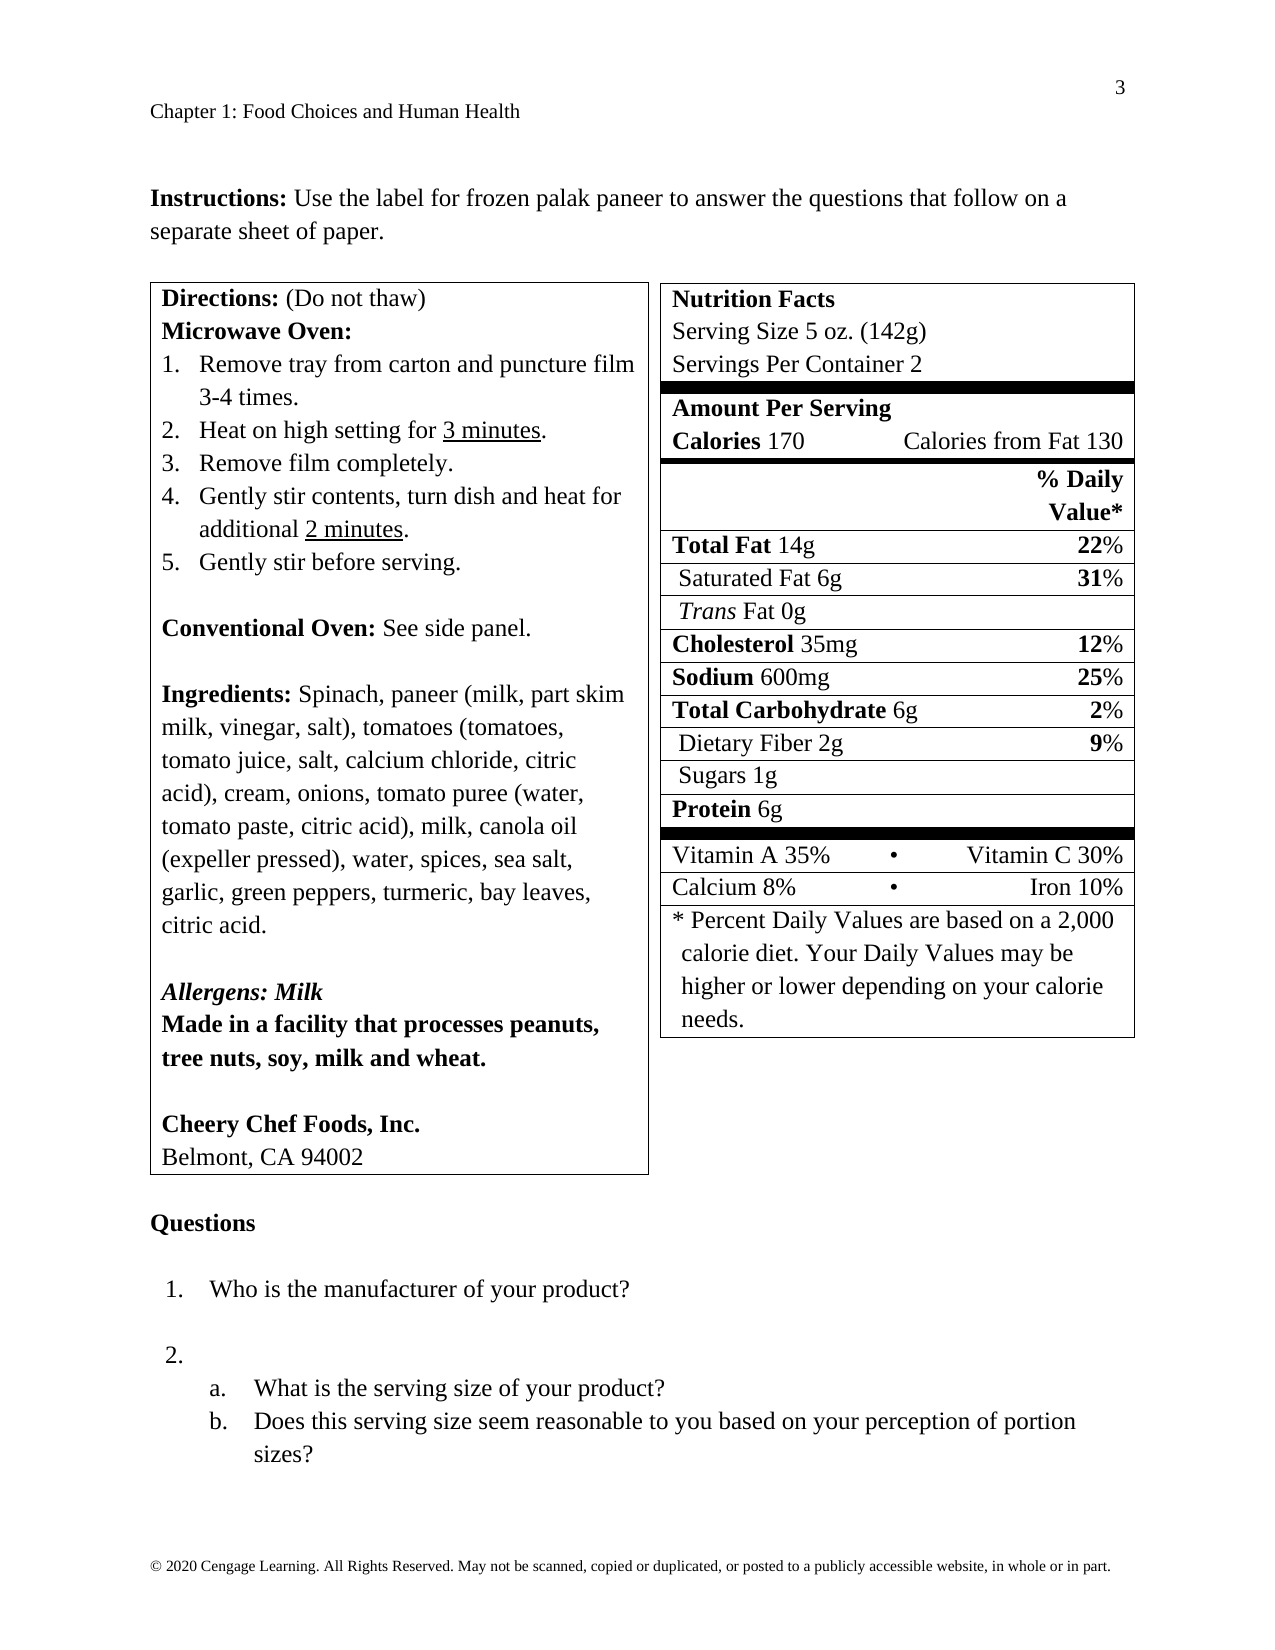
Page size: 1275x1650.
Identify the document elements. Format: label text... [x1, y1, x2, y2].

table_header Directions: (Do not thaw) Microwave Oven: 1. Remove tray from carton and puncture film 3-4 times. 2. Heat on high setting for 3 minutes. 3. Remove film completely. 4. Gently stir contents, turn dish and heat for additional 2 minutes. 5. Gently stir before serving. Conventional Oven: See side panel. Ingredients: Spinach, paneer (milk, part skim milk, vinegar, salt), tomatoes (tomatoes, tomato juice, salt, calcium chloride, citric acid), cream, onions, tomato puree (water, tomato paste, citric acid), milk, canola oil (expeller pressed), water, spices, sea salt, garlic, green peppers, turmeric, bay leaves, citric acid. Allergens: Milk Made in a facility that processes peanuts, tree nuts, soy, milk and wheat. Cheery Chef Foods, Inc. Belmont, CA 94002 [151, 283, 648, 1174]
text Instructions: Use the label for frozen palak paneer to answer the questions that follow on a separate sheet of paper. [150, 183, 1125, 245]
list Who is the manufacturer of your product? [165, 1274, 1125, 1303]
table_header [649, 282, 1148, 1174]
list What is the serving size of your product? [209, 1373, 1125, 1402]
list Does this serving size seem reasonable to you based on your perception of portion sizes? [209, 1406, 1125, 1468]
text Questions [150, 1208, 1125, 1237]
